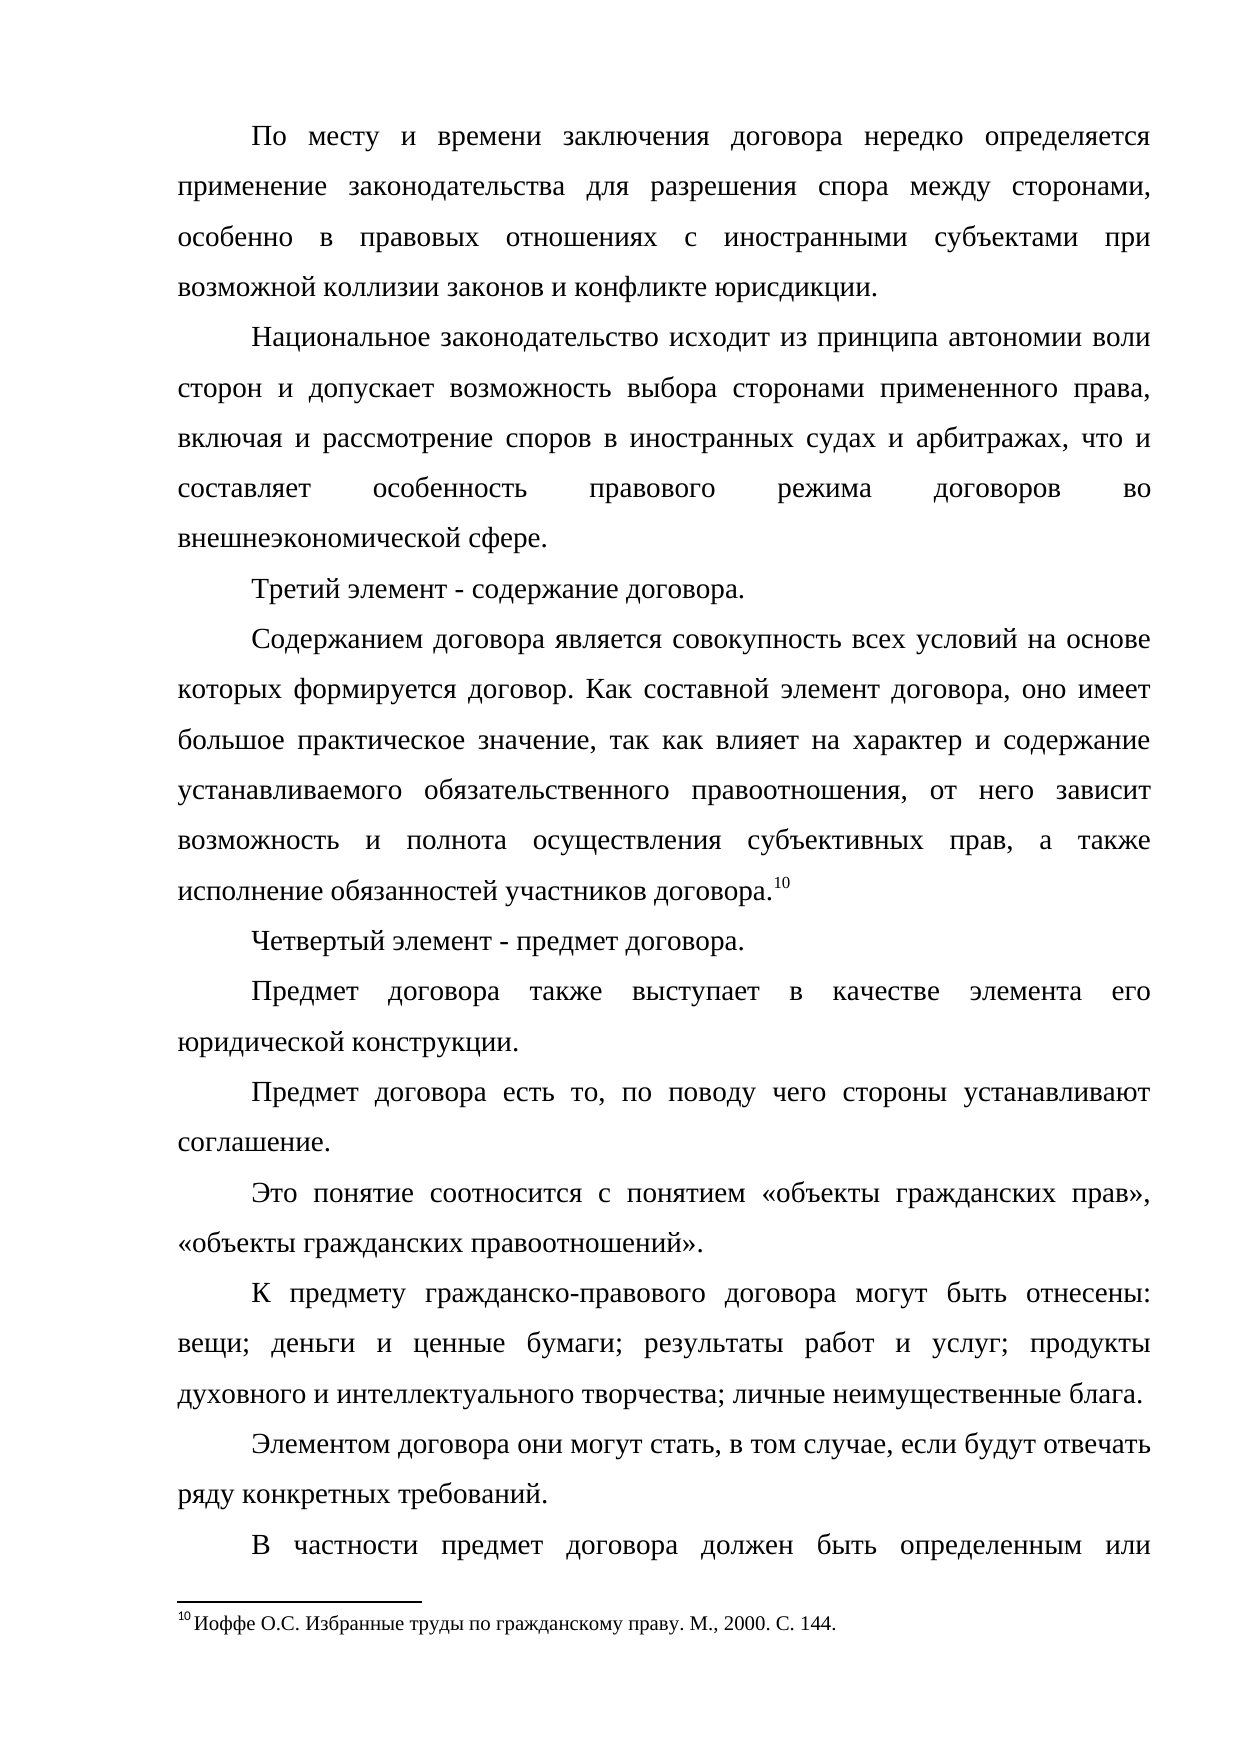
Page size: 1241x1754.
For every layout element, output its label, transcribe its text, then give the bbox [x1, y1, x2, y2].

text К предмету гражданско-правового договора могут быть отнесены: вещи; деньги и ценные бумаги; результаты работ и услуг; продукты духовного и интеллектуального творчества; личные неимущественные блага. [177, 1275, 1152, 1409]
text Предмет договора также выступает в качестве элемента его юридической конструкции. [177, 973, 1152, 1057]
text Содержанием договора является совокупность всех условий на основе которых формируется договор. Как составной элемент договора, оно имеет большое практическое значение, так как влияет на характер и содержание устанавливаемого обязательственного правоотношения, от него зависит возможность и полнота осуществления субъективных прав, а также исполнение обязанностей участников договора. [177, 621, 1152, 906]
text Предмет договора есть то, по поводу чего стороны устанавливают соглашение. [177, 1074, 1152, 1158]
text Элементом договора они могут стать, в том случае, если будут отвечать ряду конкретных требований. [177, 1426, 1152, 1510]
text Третий элемент - содержание договора. [177, 571, 1152, 604]
text Четвертый элемент - предмет договора. [177, 923, 1152, 957]
text Это понятие соотносится с понятием «объекты гражданских прав», «объекты гражданских правоотношений». [177, 1175, 1152, 1258]
text По месту и времени заключения договора нередко определяется применение законодательства для разрешения спора между сторонами, особенно в правовых отношениях с иностранными субъектами при возможной коллизии законов и конфликте юрисдикции. [177, 118, 1152, 303]
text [177, 1527, 1152, 1560]
text Национальное законодательство исходит из принципа автономии воли сторон и допускает возможность выбора сторонами примененного права, включая и рассмотрение споров в иностранных судах и арбитражах, что и составляет особенность правового режима договоров во внешнеэкономической сфере. [177, 319, 1152, 554]
